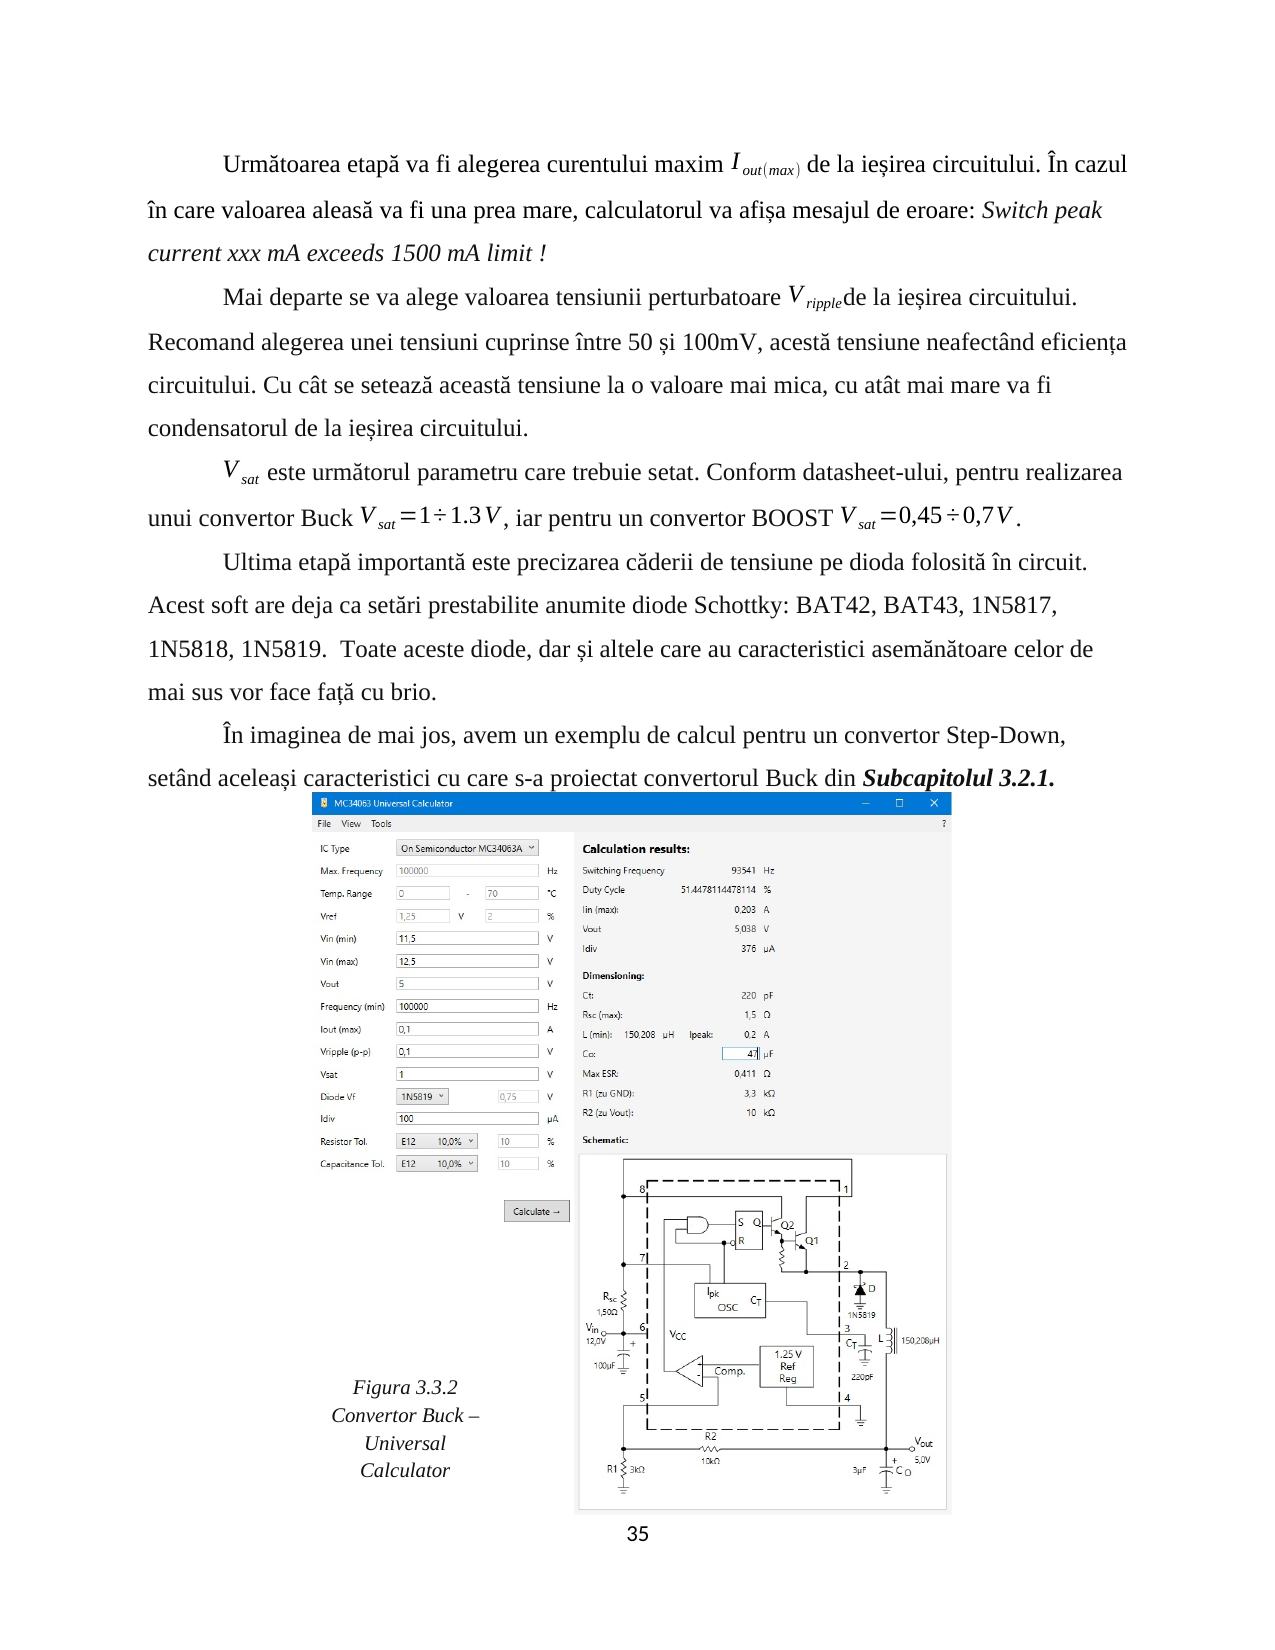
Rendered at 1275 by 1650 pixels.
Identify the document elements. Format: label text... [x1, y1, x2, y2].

picture [311, 792, 952, 1515]
text Ultima etapă importantă este precizarea căderii de tensiune pe dioda folosită în circuit. Acest soft are deja ca setări prestabilite anumite diode Schottky: BAT42, BAT43, 1N5817, 1N5818, 1N5819. Toate aceste diode, dar și altele care au caracteristici asemănătoare celor de mai sus vor face față cu brio. [148, 547, 1127, 706]
text Mai departe se va alege valoarea tensiunii perturbatoare de la ieșirea circuitului. Recomand alegerea unei tensiuni cuprinse între 50 și 100mV, acestă tensiune neafectând eficiența circuitului. Cu cât se setează această tensiune la o valoare mai mica, cu atât mai mare va fi condensatorul de la ieșirea circuitului. [148, 281, 1127, 327]
text În imaginea de mai jos, avem un exemplu de calcul pentru un convertor Step-Down, setând aceleași caracteristici cu care s-a proiectat convertorul Buck din Subcapitolul 3.2.1. [148, 720, 1127, 792]
text Mai departe se va alege valoarea tensiunii perturbatoare de la ieșirea circuitului. Recomand alegerea unei tensiuni cuprinse între 50 și 100mV, acestă tensiune neafectând eficiența circuitului. Cu cât se setează această tensiune la o valoare mai mica, cu atât mai mare va fi condensatorul de la ieșirea circuitului. [148, 355, 1127, 442]
text este următorul parametru care trebuie setat. Conform datasheet-ului, pentru realizarea unui convertor Buck , iar pentru un convertor BOOST . [148, 456, 1127, 533]
text Următoarea etapă va fi alegerea curentului maxim de la ieșirea circuitului. În cazul în care valoarea aleasă va fi una prea mare, calculatorul va afișa mesajul de eroare: Switch peak current xxx mA exceeds 1500 mA limit ! [148, 148, 1127, 267]
